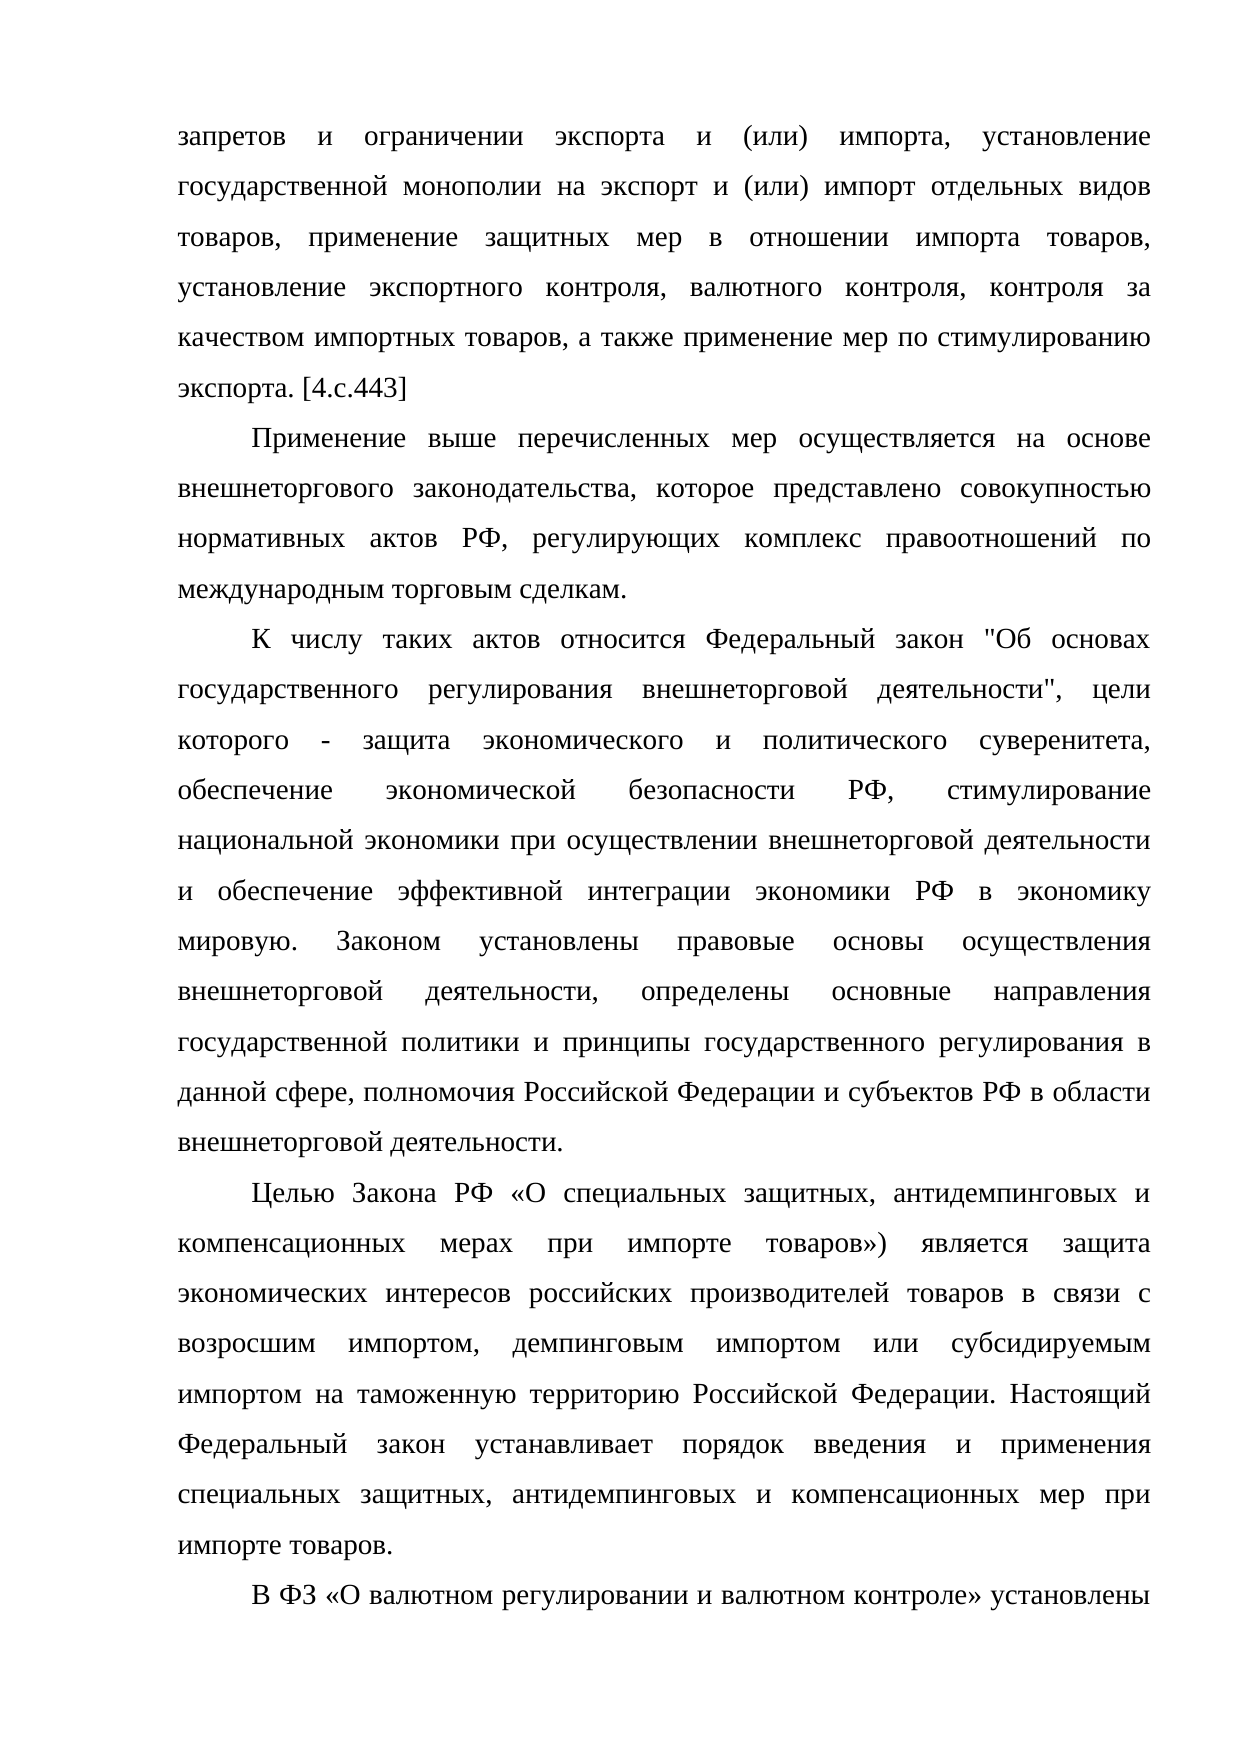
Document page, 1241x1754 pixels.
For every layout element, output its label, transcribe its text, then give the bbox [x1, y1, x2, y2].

text Применение выше перечисленных мер осуществляется на основе внешнеторгового законодательства, которое представлено совокупностью нормативных актов РФ, регулирующих комплекс правоотношений по международным торговым сделкам. [177, 420, 1152, 604]
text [177, 1577, 1152, 1611]
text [177, 118, 1152, 403]
text Целью Закона РФ «О специальных защитных, антидемпинговых и компенсационных мерах при импорте товаров») является защита экономических интересов российских производителей товаров в связи с возросшим импортом, демпинговым импортом или субсидируемым импортом на таможенную территорию Российской Федерации. Настоящий Федеральный закон устанавливает порядок введения и применения специальных защитных, антидемпинговых и компенсационных мер при импорте товаров. [177, 1175, 1152, 1560]
text К числу таких актов относится Федеральный закон "Об основах государственного регулирования внешнеторговой деятельности", цели которого - защита экономического и политического суверенитета, обеспечение экономической безопасности РФ, стимулирование национальной экономики при осуществлении внешнеторговой деятельности и обеспечение эффективной интеграции экономики РФ в экономику мировую. Законом установлены правовые основы осуществления внешнеторговой деятельности, определены основные направления государственной политики и принципы государственного регулирования в данной сфере, полномочия Российской Федерации и субъектов РФ в области внешнеторговой деятельности. [177, 621, 1152, 1158]
